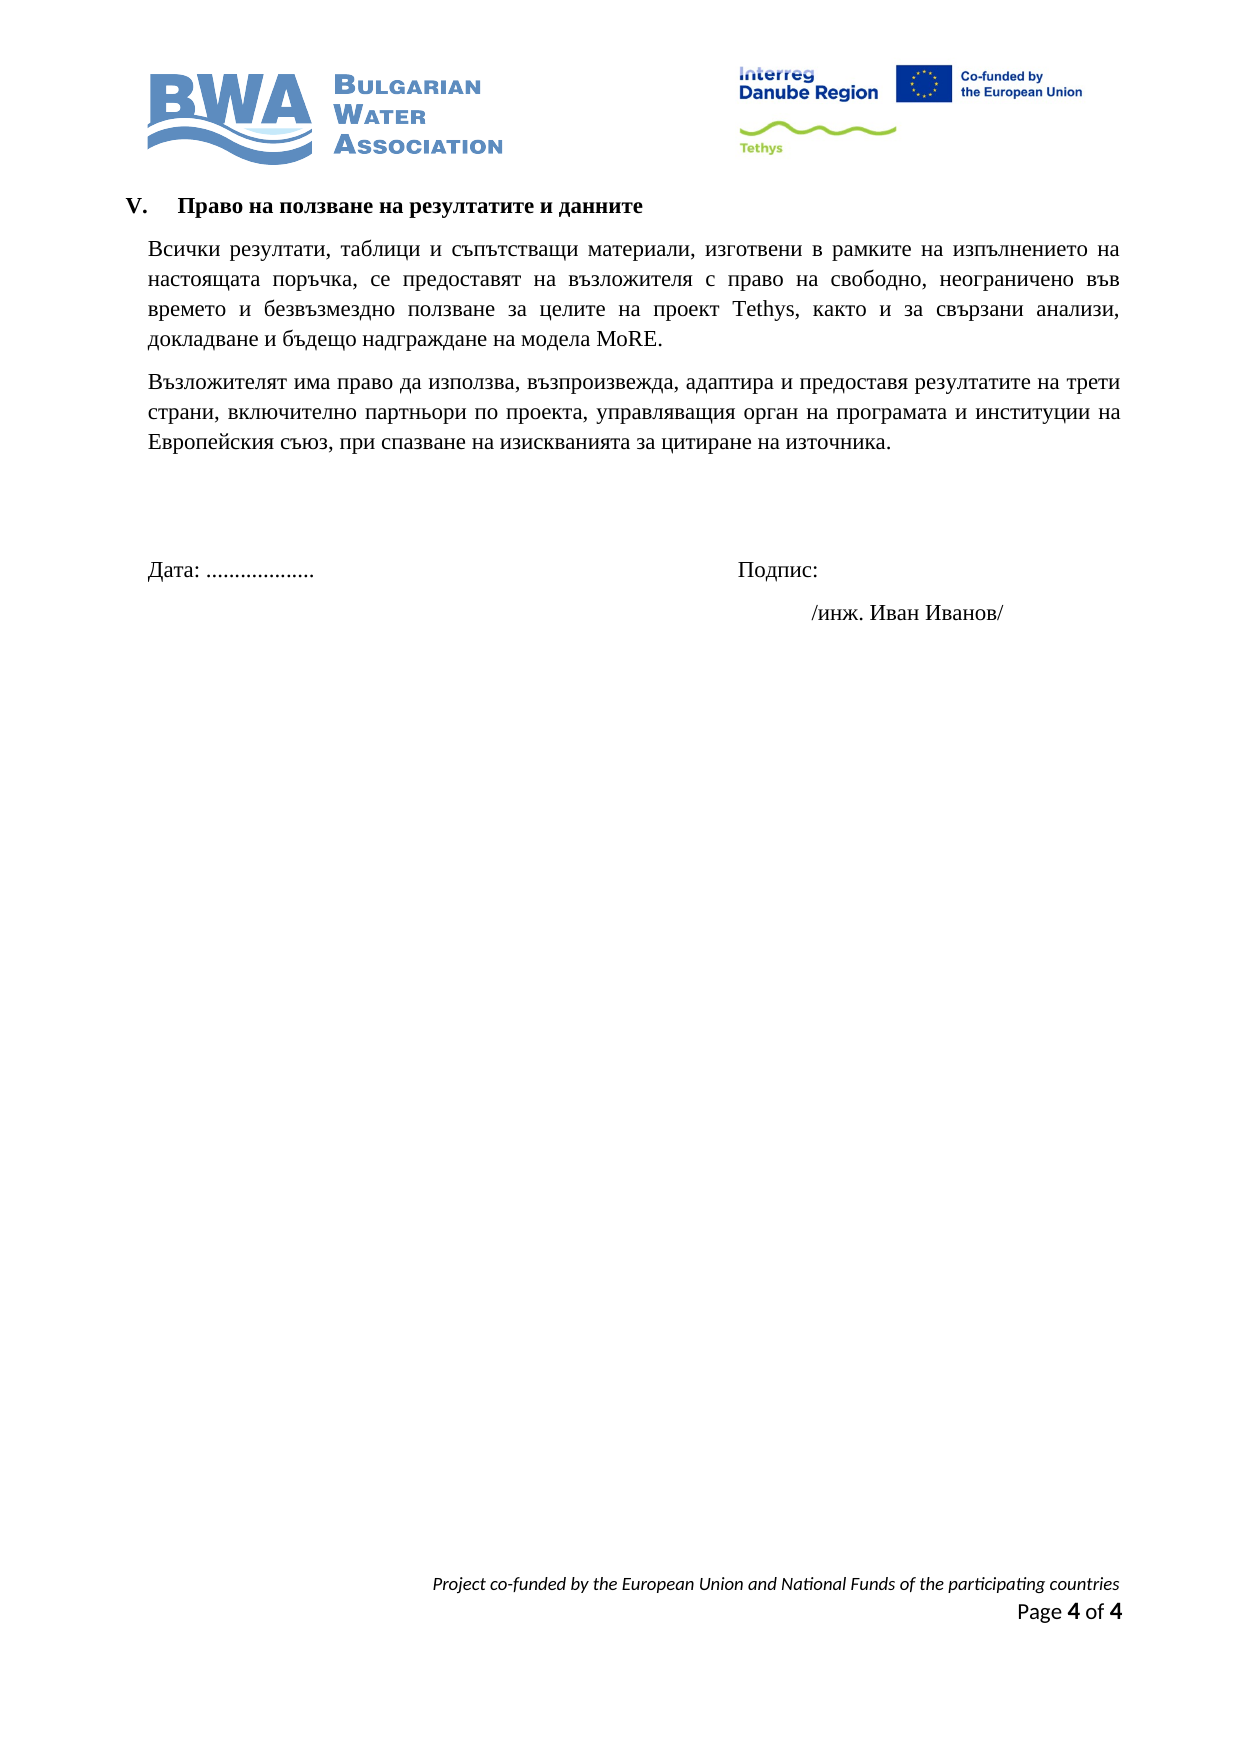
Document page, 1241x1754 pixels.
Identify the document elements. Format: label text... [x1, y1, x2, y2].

text /инж. Иван Иванов/ [148, 599, 1122, 626]
text Дата: ................... Подпис: [148, 557, 1122, 583]
text Възложителят има право да използва, възпроизвежда, адаптира и предоставя резултатите на трети страни, включително партньори по проекта, управляващия орган на програмата и институции на Европейския съюз, при спазване на изискванията за цитиране на източника. [148, 368, 1122, 455]
picture [707, 44, 1093, 165]
text Всички резултати, таблици и съпътстващи материали, изготвени в рамките на изпълнението на настоящата поръчка, се предоставят на възложителя с право на свободно, неограничено във времето и безвъзмездно ползване за целите на проект Tethys, както и за свързани анализи, докладване и бъдещо надграждане на модела MoRE. [148, 235, 1122, 352]
list Право на ползване на резултатите и данните [148, 192, 1122, 218]
picture [147, 74, 503, 165]
